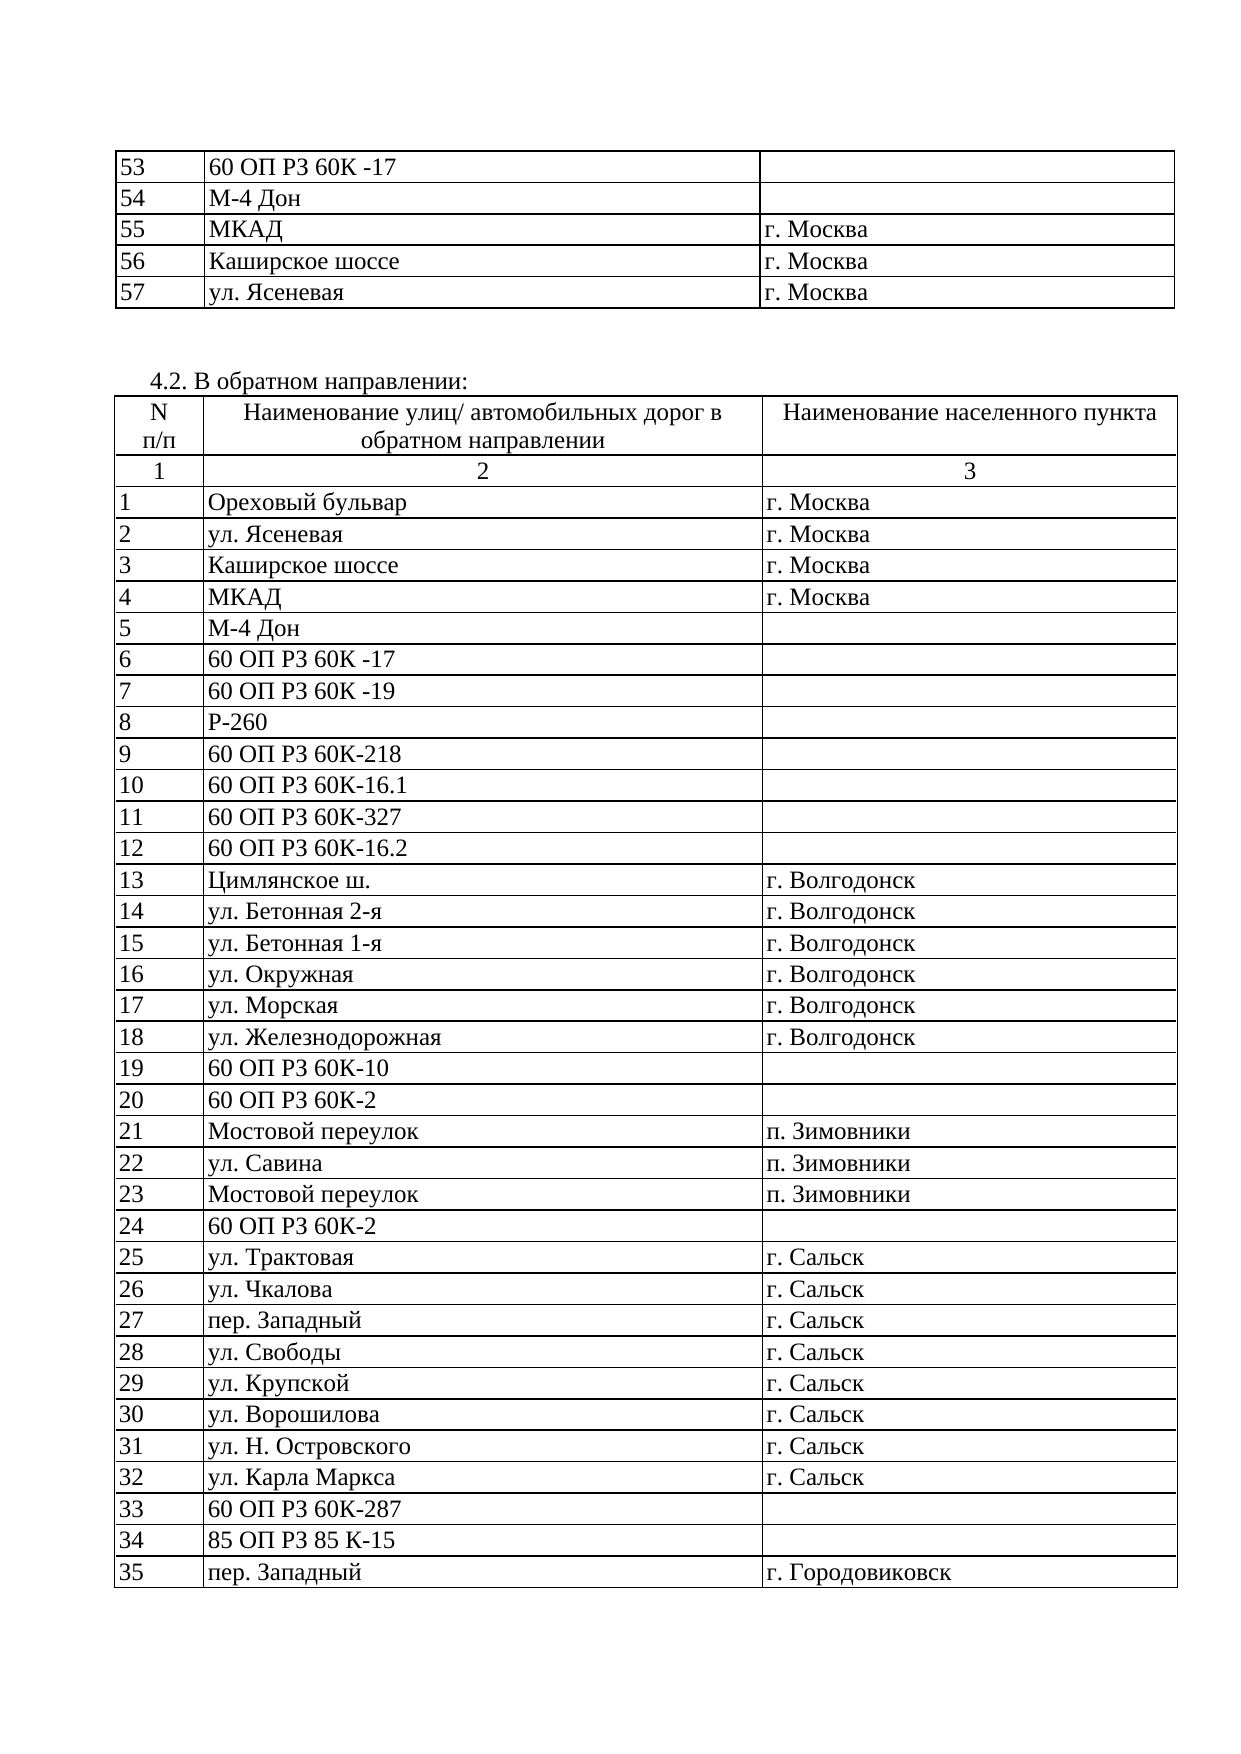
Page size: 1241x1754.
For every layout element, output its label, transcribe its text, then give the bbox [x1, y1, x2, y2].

table_cell 24 [115, 1210, 203, 1241]
table_cell 22 [115, 1147, 203, 1178]
table_cell г. Сальск [763, 1272, 1177, 1303]
table_cell пер. Западный [204, 1557, 762, 1587]
table_cell [763, 1492, 1177, 1524]
table_cell 57 [117, 277, 204, 307]
table_cell [763, 769, 1177, 800]
table_cell 4 [115, 581, 203, 611]
table_cell г. Москва [763, 517, 1177, 548]
table_cell 1 [115, 487, 203, 517]
table_cell 32 [115, 1462, 203, 1492]
table_cell 19 [115, 1053, 203, 1083]
table_cell 6 [115, 644, 203, 674]
table_cell ул. Чкалова [204, 1274, 762, 1303]
table_cell ул. Н. Островского [204, 1431, 762, 1461]
table_cell 7 [115, 675, 203, 706]
table_cell [763, 1083, 1177, 1115]
table_cell г. Волгодонск [763, 895, 1177, 926]
table_cell [761, 152, 1174, 181]
table_cell г. Москва [763, 549, 1177, 580]
table_cell 5 [115, 613, 203, 643]
table_cell 11 [115, 801, 203, 832]
table_cell МКАД [204, 582, 762, 611]
table_cell [763, 706, 1177, 737]
table_cell пер. Западный [204, 1305, 762, 1335]
table_cell Цимлянское ш. [204, 865, 762, 894]
table_cell М-4 Дон [204, 613, 762, 643]
table_cell г. Сальск [763, 1461, 1177, 1492]
table_cell г. Волгодонск [763, 989, 1177, 1020]
table_cell г. Сальск [763, 1366, 1177, 1398]
table_cell г. Сальск [763, 1335, 1177, 1366]
table_cell [761, 183, 1174, 213]
table_cell 60 ОП РЗ 60К-287 [204, 1494, 762, 1524]
table_cell 3 [115, 550, 203, 580]
table_cell [763, 643, 1177, 674]
table_cell 13 [115, 864, 203, 894]
table_cell п. Зимовники [763, 1178, 1177, 1209]
table_cell ул. Савина [204, 1148, 762, 1178]
table_cell п. Зимовники [763, 1146, 1177, 1178]
table_cell 23 [115, 1179, 203, 1209]
table_cell 56 [117, 246, 204, 276]
table_cell 20 [115, 1084, 203, 1115]
table_cell ул. Ворошилова [204, 1400, 762, 1429]
table_cell г. Волгодонск [763, 926, 1177, 957]
table_cell [763, 737, 1177, 769]
table_cell 33 [115, 1493, 203, 1524]
table_cell 31 [115, 1430, 203, 1461]
table_cell [763, 611, 1177, 643]
table_cell 60 ОП РЗ 60К -19 [204, 676, 762, 706]
table_cell г. Сальск [763, 1304, 1177, 1335]
table_cell МКАД [205, 215, 759, 244]
table_cell 17 [115, 990, 203, 1020]
table_cell 15 [115, 927, 203, 957]
table_cell 29 [115, 1368, 203, 1398]
table_cell 60 ОП РЗ 60К -17 [204, 645, 762, 674]
table_cell 35 [115, 1556, 203, 1587]
table_cell 1 [115, 455, 203, 486]
table_cell 30 [115, 1399, 203, 1429]
table_cell ул. Бетонная 2-я [204, 896, 762, 926]
table_cell ул. Свободы [204, 1337, 762, 1366]
table_cell 8 [115, 707, 203, 737]
table_cell [763, 1209, 1177, 1241]
table_cell Р-260 [204, 707, 762, 737]
table_cell [763, 1524, 1177, 1555]
table_cell г. Сальск [763, 1429, 1177, 1461]
table_header N п/п [115, 397, 203, 454]
table_cell 60 ОП РЗ 60К-327 [204, 802, 762, 832]
table_cell 3 [763, 454, 1177, 486]
table_cell 16 [115, 959, 203, 989]
table_cell г. Москва [761, 277, 1174, 307]
table_cell М-4 Дон [205, 183, 759, 213]
table_cell ул. Трактовая [204, 1242, 762, 1272]
table_cell 55 [117, 215, 204, 244]
table_cell 85 ОП РЗ 85 К-15 [204, 1525, 762, 1555]
table_cell Каширское шоссе [205, 246, 759, 276]
table_cell 60 ОП РЗ 60К -17 [205, 152, 759, 181]
table_cell г. Москва [761, 246, 1174, 276]
table_cell [763, 674, 1177, 706]
table_cell г. Сальск [763, 1398, 1177, 1429]
table_cell 2 [204, 456, 762, 486]
table_cell 60 ОП РЗ 60К-218 [204, 739, 762, 769]
table_cell 10 [115, 770, 203, 800]
table_cell 25 [115, 1242, 203, 1272]
table_cell 26 [115, 1273, 203, 1303]
table_cell Мостовой переулок [204, 1116, 762, 1146]
table_cell 2 [115, 518, 203, 548]
table_cell г. Городовиковск [763, 1555, 1177, 1587]
table_cell 28 [115, 1336, 203, 1366]
table_cell [763, 1052, 1177, 1083]
table_cell Мостовой переулок [204, 1179, 762, 1209]
table_cell ул. Морская [204, 991, 762, 1020]
table_cell 12 [115, 833, 203, 863]
table_cell г. Волгодонск [763, 1020, 1177, 1052]
table_cell ул. Ясеневая [204, 519, 762, 548]
table_cell 21 [115, 1116, 203, 1146]
table_cell г. Москва [761, 215, 1174, 244]
table_cell ул. Ясеневая [205, 277, 759, 307]
table_header Наименование улиц/ автомобильных дорог в обратном направлении [204, 397, 762, 454]
table_cell ул. Карла Маркса [204, 1462, 762, 1492]
table_cell 9 [115, 738, 203, 769]
table_cell г. Волгодонск [763, 863, 1177, 894]
table_cell г. Волгодонск [763, 958, 1177, 989]
text 4.2. В обратном направлении: [150, 366, 1090, 395]
table_cell 60 ОП РЗ 60К-10 [204, 1053, 762, 1083]
table_cell [763, 832, 1177, 863]
table_cell 27 [115, 1305, 203, 1335]
table_cell ул. Железнодорожная [204, 1022, 762, 1052]
table_cell 60 ОП РЗ 60К-2 [204, 1211, 762, 1241]
table_cell ул. Бетонная 1-я [204, 928, 762, 957]
table_cell г. Сальск [763, 1241, 1177, 1272]
table_cell г. Москва [763, 486, 1177, 517]
table_cell 14 [115, 896, 203, 926]
table_header Наименование населенного пункта [763, 397, 1177, 454]
table_cell 60 ОП РЗ 60К-16.2 [204, 833, 762, 863]
table_cell п. Зимовники [763, 1115, 1177, 1146]
table_cell 60 ОП РЗ 60К-2 [204, 1085, 762, 1115]
table_cell Каширское шоссе [204, 550, 762, 580]
table_cell ул. Окружная [204, 959, 762, 989]
table_cell 54 [117, 183, 204, 213]
table_cell ул. Крупской [204, 1368, 762, 1398]
table_cell [763, 800, 1177, 832]
table_cell 34 [115, 1525, 203, 1555]
table_cell 18 [115, 1021, 203, 1052]
table_cell 53 [117, 152, 204, 181]
table_cell г. Москва [763, 580, 1177, 611]
table_cell Ореховый бульвар [204, 487, 762, 517]
table_cell 60 ОП РЗ 60К-16.1 [204, 770, 762, 800]
